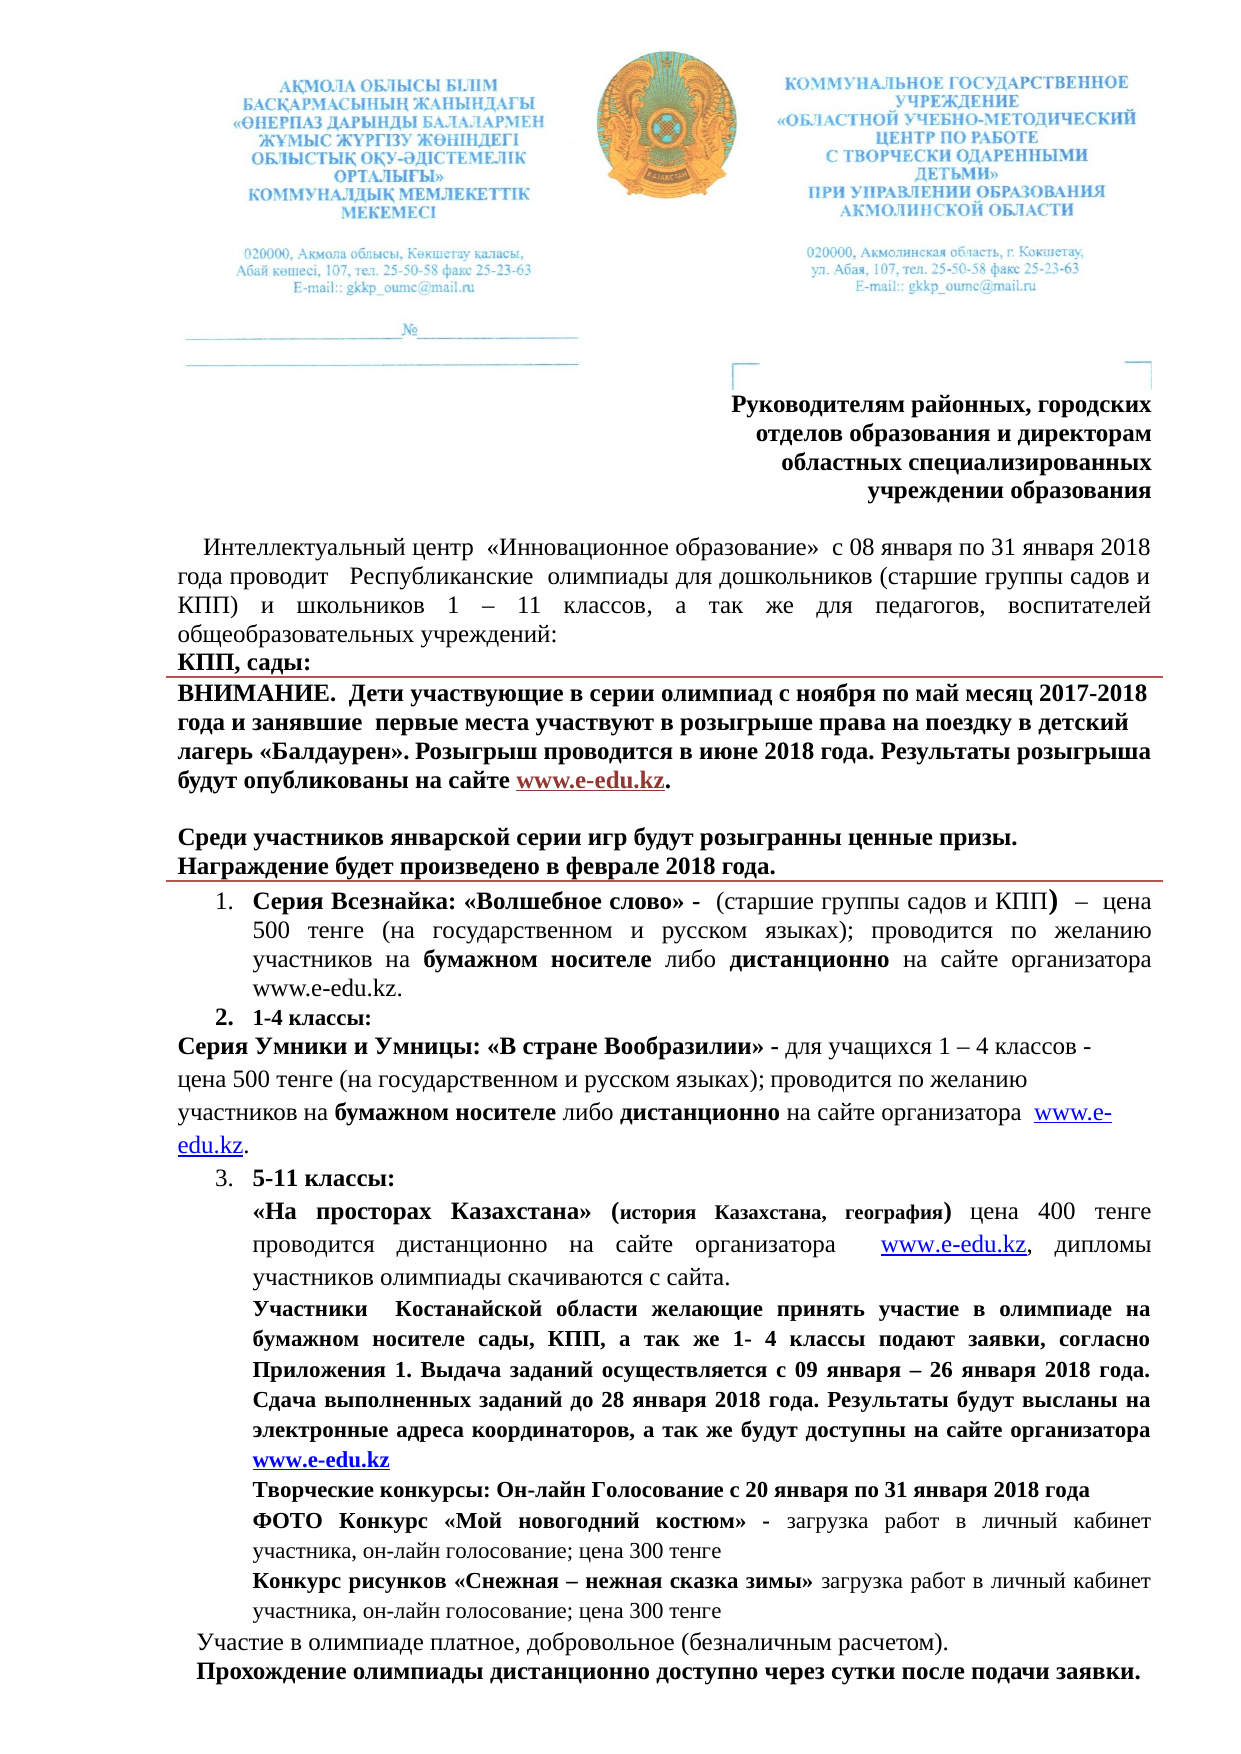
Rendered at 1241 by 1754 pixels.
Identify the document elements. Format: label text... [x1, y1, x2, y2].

text Руководителям районных, городских [177, 390, 1152, 418]
list «На просторах Казахстана» (история Казахстана, география) цена 400 тенге проводится дистанционно на сайте организатора www.e-edu.kz, дипломы участников олимпиады скачиваются с сайта. [252, 1196, 1152, 1291]
text Интеллектуальный центр «Инновационное образование» с 08 января по 31 января 2018 года проводит Республиканские олимпиады для дошкольников (старшие группы садов и КПП) и школьников 1 – 11 классов, а так же для педагогов, воспитателей общеобразовательных учреждений: [177, 532, 1152, 647]
text Прохождение олимпиады дистанционно доступно через сутки после подачи заявки. [177, 1656, 1152, 1685]
text учреждении образования [177, 476, 1152, 504]
picture [177, 44, 1152, 390]
text областных специализированных [177, 447, 1152, 476]
list Конкурс рисунков «Снежная – нежная сказка зимы» загрузка работ в личный кабинет участника, он-лайн голосование; цена 300 тенге [252, 1567, 1152, 1624]
list 1-4 классы: [215, 1002, 1152, 1031]
text Участие в олимпиаде платное, добровольное (безналичным расчетом). [177, 1627, 1152, 1656]
list ФОТО Конкурс «Мой новогодний костюм» - загрузка работ в личный кабинет участника, он-лайн голосование; цена 300 тенге [252, 1507, 1152, 1563]
table_header ВНИМАНИЕ. Дети участвующие в серии олимпиад с ноября по май месяц 2017-2018 года и занявшие первые места участвуют в розыгрыше права на поездку в детский лагерь «Балдаурен». Розыгрыш проводится в июне 2018 года. Результаты розыгрыша будут опубликованы на сайте www.e-edu.kz. Среди участников январской серии игр будут розыгранны ценные призы. Награждение будет произведено в феврале 2018 года. [166, 678, 1163, 880]
text КПП, сады: [177, 647, 1152, 676]
list 5-11 классы: [215, 1163, 1152, 1192]
text Серия Умники и Умницы: «В стране Вообразилии» - для учащихся 1 – 4 классов - цена 500 тенге (на государственном и русском языках); проводится по желанию участников на бумажном носителе либо дистанционно на сайте организатора www.e-edu.kz. [177, 1031, 1152, 1159]
list Серия Всезнайка: «Волшебное слово» - (старшие группы садов и КПП) – цена 500 тенге (на государственном и русском языках); проводится по желанию участников на бумажном носителе либо дистанционно на сайте организатора www.e-edu.kz. [215, 882, 1152, 1002]
list Участники Костанайской области желающие принять участие в олимпиаде на бумажном носителе сады, КПП, а так же 1- 4 классы подают заявки, согласно Приложения 1. Выдача заданий осуществляется с 09 января – 26 января 2018 года. Сдача выполненных заданий до 28 января 2018 года. Результаты будут высланы на электронные адреса координаторов, а так же будут доступны на сайте организатора www.e-edu.kz [252, 1295, 1152, 1473]
list Творческие конкурсы: Он-лайн Голосование с 20 января по 31 января 2018 года [252, 1476, 1152, 1503]
text отделов образования и директорам [177, 418, 1152, 447]
